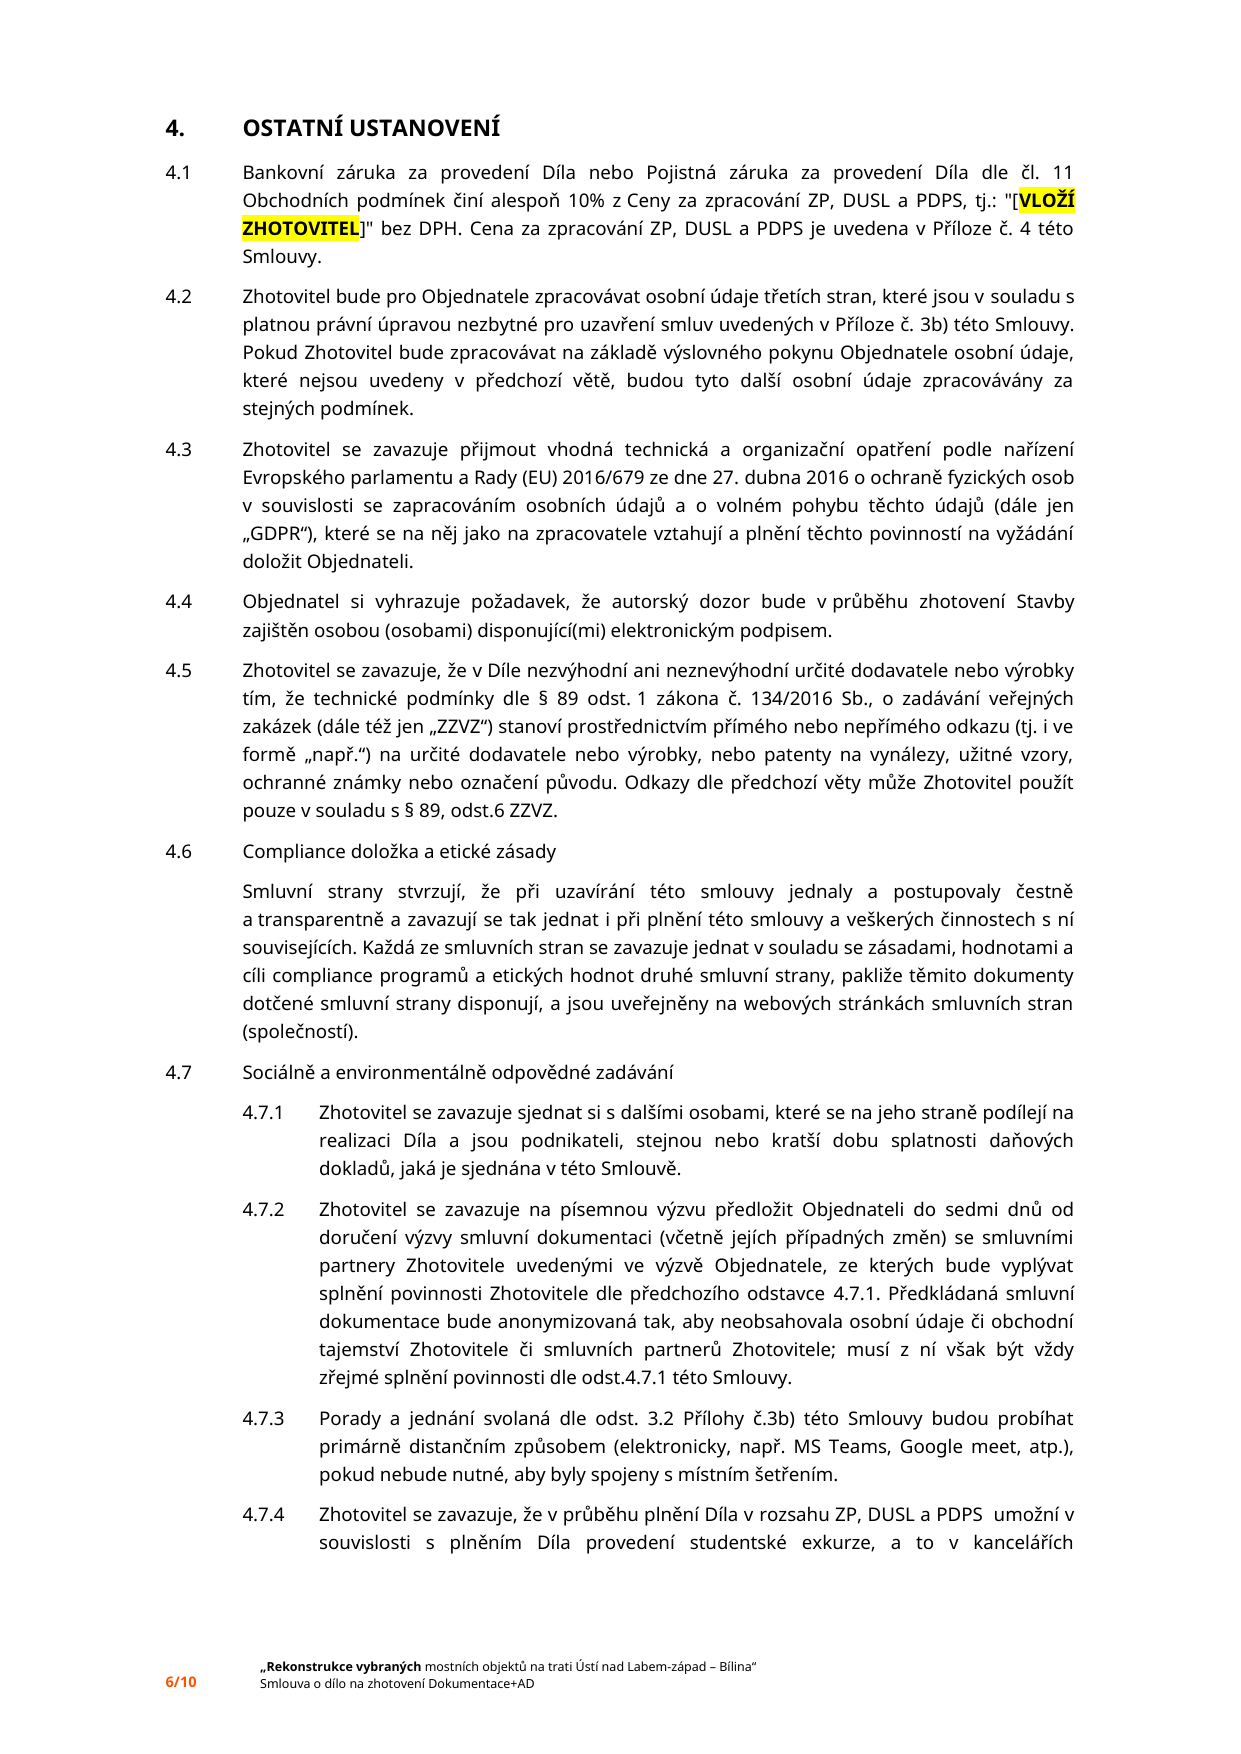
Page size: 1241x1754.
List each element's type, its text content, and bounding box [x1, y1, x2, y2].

list Sociálně a environmentálně odpovědné zadávání [165, 1059, 1075, 1085]
text Zhotovitel se zavazuje přijmout vhodná technická a organizační opatření podle nařízení Evropského parlamentu a Rady (EU) 2016/679 ze dne 27. dubna 2016 o ochraně fyzických osob v souvislosti se zapracováním osobních údajů a o volném pohybu těchto údajů (dále jen „GDPR“), které se na něj jako na zpracovatele vztahují a plnění těchto povinností na vyžádání doložit Objednateli. [165, 436, 1075, 574]
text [242, 1501, 1075, 1555]
text Zhotovitel se zavazuje na písemnou výzvu předložit Objednateli do sedmi dnů od doručení výzvy smluvní dokumentaci (včetně jejích případných změn) se smluvními partnery Zhotovitele uvedenými ve výzvě Objednatele, ze kterých bude vyplývat splnění povinnosti Zhotovitele dle předchozího odstavce 4.7.1. Předkládaná smluvní dokumentace bude anonymizovaná tak, aby neobsahovala osobní údaje či obchodní tajemství Zhotovitele či smluvních partnerů Zhotovitele; musí z ní však být vždy zřejmé splnění povinnosti dle odst.4.7.1 této Smlouvy. [242, 1196, 1075, 1390]
text Zhotovitel se zavazuje sjednat si s dalšími osobami, které se na jeho straně podílejí na realizaci Díla a jsou podnikateli, stejnou nebo kratší dobu splatnosti daňových dokladů, jaká je sjednána v této Smlouvě. [242, 1100, 1075, 1181]
text Bankovní záruka za provedení Díla nebo Pojistná záruka za provedení Díla dle čl. 11 Obchodních podmínek činí alespoň 10% z Ceny za zpracování ZP, DUSL a PDPS, tj.: "[VLOŽÍ ZHOTOVITEL]" bez DPH. Cena za zpracování ZP, DUSL a PDPS je uvedena v Příloze č. 4 této Smlouvy. [165, 159, 1075, 269]
list Objednatel si vyhrazuje požadavek, že autorský dozor bude v průběhu zhotovení Stavby zajištěn osobou (osobami) disponující(mi) elektronickým podpisem. [165, 589, 1075, 642]
text Zhotovitel bude pro Objednatele zpracovávat osobní údaje třetích stran, které jsou v souladu s platnou právní úpravou nezbytné pro uzavření smluv uvedených v Příloze č. 3b) této Smlouvy. Pokud Zhotovitel bude zpracovávat na základě výslovného pokynu Objednatele osobní údaje, které nejsou uvedeny v předchozí větě, budou tyto další osobní údaje zpracovávány za stejných podmínek. [165, 284, 1075, 421]
list Zhotovitel se zavazuje, že v Díle nezvýhodní ani neznevýhodní určité dodavatele nebo výrobky tím, že technické podmínky dle § 89 odst. 1 zákona č. 134/2016 Sb., o zadávání veřejných zakázek (dále též jen „ZZVZ“) stanoví prostřednictvím přímého nebo nepřímého odkazu (tj. i ve formě „např.“) na určité dodavatele nebo výrobky, nebo patenty na vynálezy, užitné vzory, ochranné známky nebo označení původu. Odkazy dle předchozí věty může Zhotovitel použít pouze v souladu s § 89, odst.6 ZZVZ. [165, 657, 1075, 823]
text Porady a jednání svolaná dle odst. 3.2 Přílohy č.3b) této Smlouvy budou probíhat primárně distančním způsobem (elektronicky, např. MS Teams, Google meet, atp.), pokud nebude nutné, aby byly spojeny s místním šetřením. [242, 1405, 1075, 1486]
list Smluvní strany stvrzují, že při uzavírání této smlouvy jednaly a postupovaly čestně a transparentně a zavazují se tak jednat i při plnění této smlouvy a veškerých činnostech s ní souvisejících. Každá ze smluvních stran se zavazuje jednat v souladu se zásadami, hodnotami a cíli compliance programů a etických hodnot druhé smluvní strany, pakliže těmito dokumenty dotčené smluvní strany disponují, a jsou uveřejněny na webových stránkách smluvních stran (společností). [242, 878, 1075, 1044]
text Compliance doložka a etické zásady [165, 838, 1075, 863]
text OSTATNÍ USTANOVENÍ [165, 112, 1075, 143]
